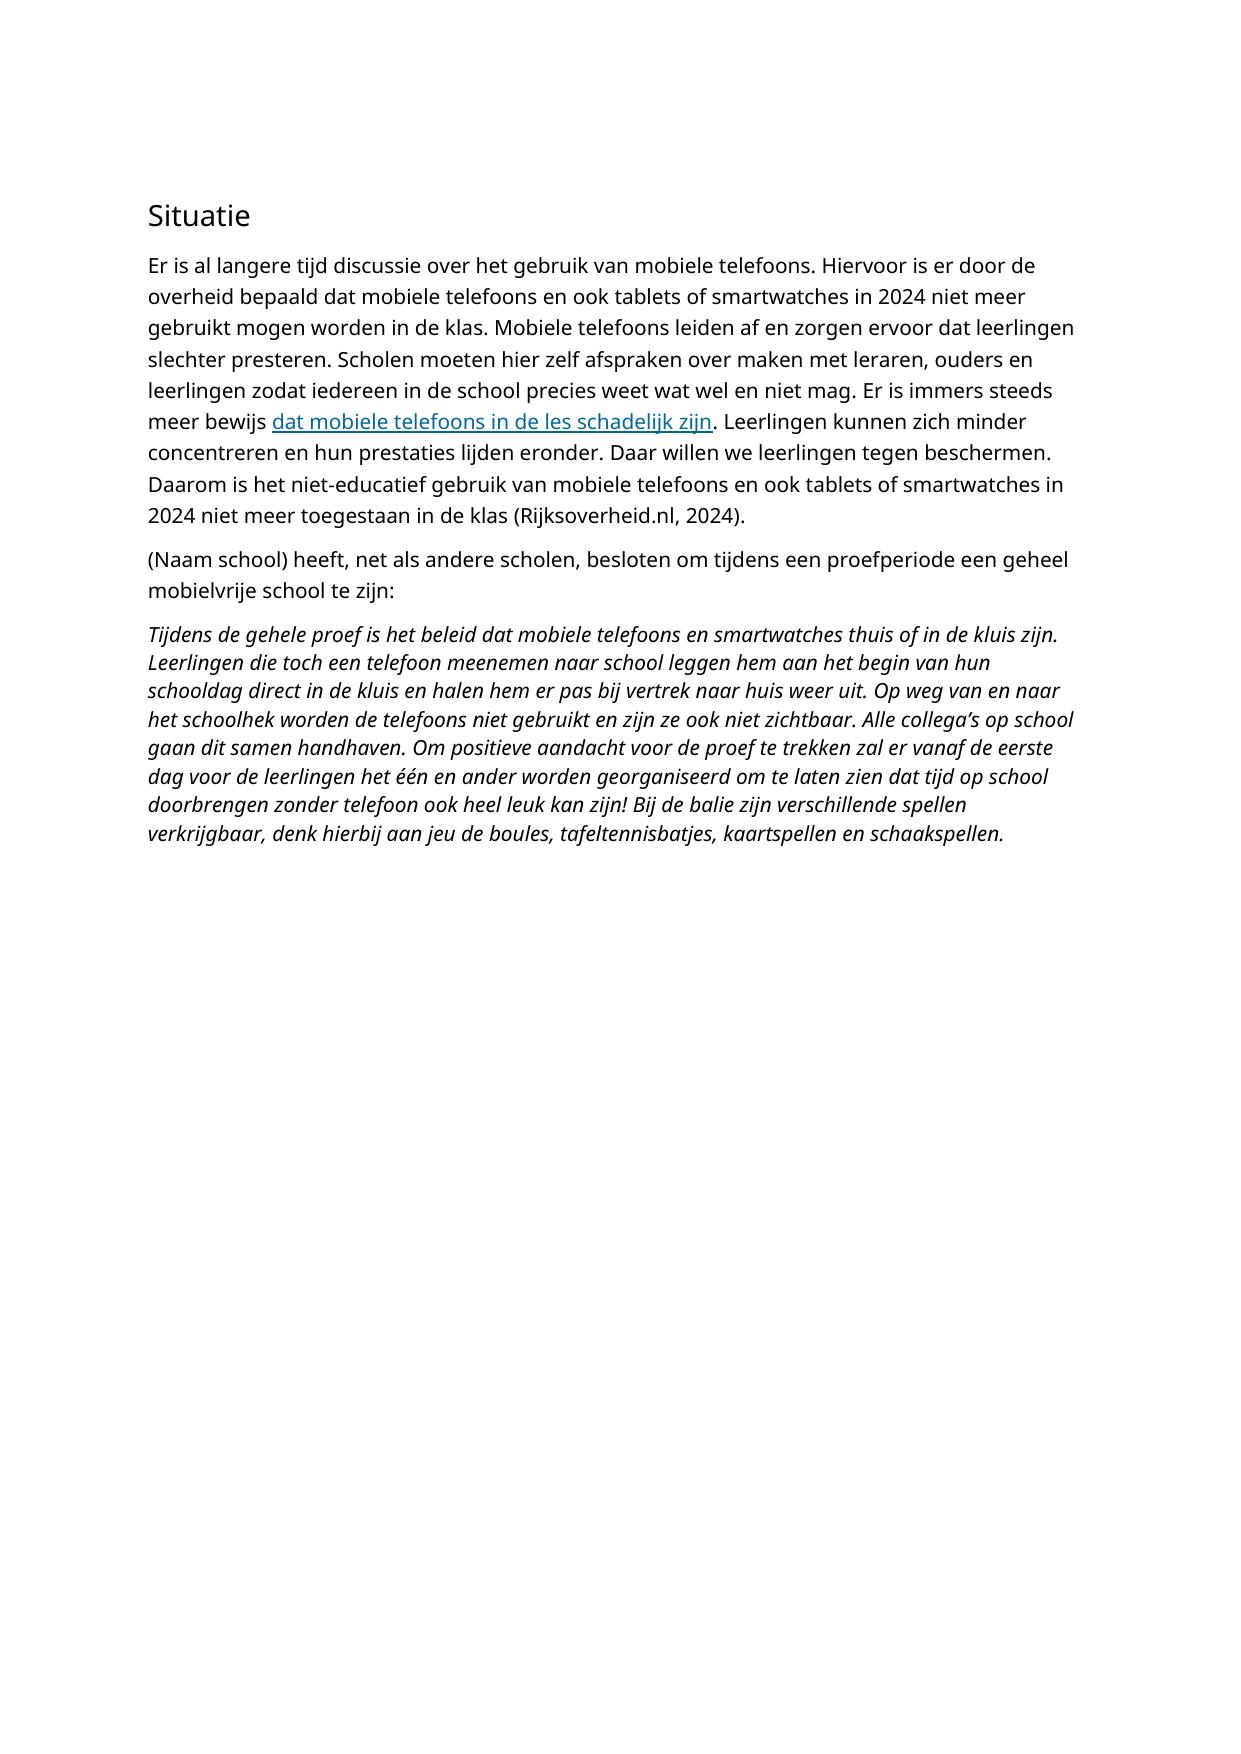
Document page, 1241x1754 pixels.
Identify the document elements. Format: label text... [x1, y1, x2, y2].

text Tijdens de gehele proef is het beleid dat mobiele telefoons en smartwatches thuis of in de kluis zijn. Leerlingen die toch een telefoon meenemen naar school leggen hem aan het begin van hun schooldag direct in de kluis en halen hem er pas bij vertrek naar huis weer uit. Op weg van en naar het schoolhek worden de telefoons niet gebruikt en zijn ze ook niet zichtbaar. Alle collega’s op school gaan dit samen handhaven. Om positieve aandacht voor de proef te trekken zal er vanaf de eerste dag voor de leerlingen het één en ander worden georganiseerd om te laten zien dat tijd op school doorbrengen zonder telefoon ook heel leuk kan zijn! Bij de balie zijn verschillende spellen verkrijgbaar, denk hierbij aan jeu de boules, tafeltennisbatjes, kaartspellen en schaakspellen. [148, 620, 1093, 847]
text (Naam school) heeft, net als andere scholen, besloten om tijdens een proefperiode een geheel mobielvrije school te zijn: [148, 545, 1093, 604]
text Situatie [148, 195, 1093, 234]
text Er is al langere tijd discussie over het gebruik van mobiele telefoons. Hiervoor is er door de overheid bepaald dat mobiele telefoons en ook tablets of smartwatches in 2024 niet meer gebruikt mogen worden in de klas. Mobiele telefoons leiden af en zorgen ervoor dat leerlingen slechter presteren. Scholen moeten hier zelf afspraken over maken met leraren, ouders en leerlingen zodat iedereen in de school precies weet wat wel en niet mag. Er is immers steeds meer bewijs dat mobiele telefoons in de les schadelijk zijn. Leerlingen kunnen zich minder concentreren en hun prestaties lijden eronder. Daar willen we leerlingen tegen beschermen. Daarom is het niet-educatief gebruik van mobiele telefoons en ook tablets of smartwatches in 2024 niet meer toegestaan in de klas. [148, 251, 1093, 529]
